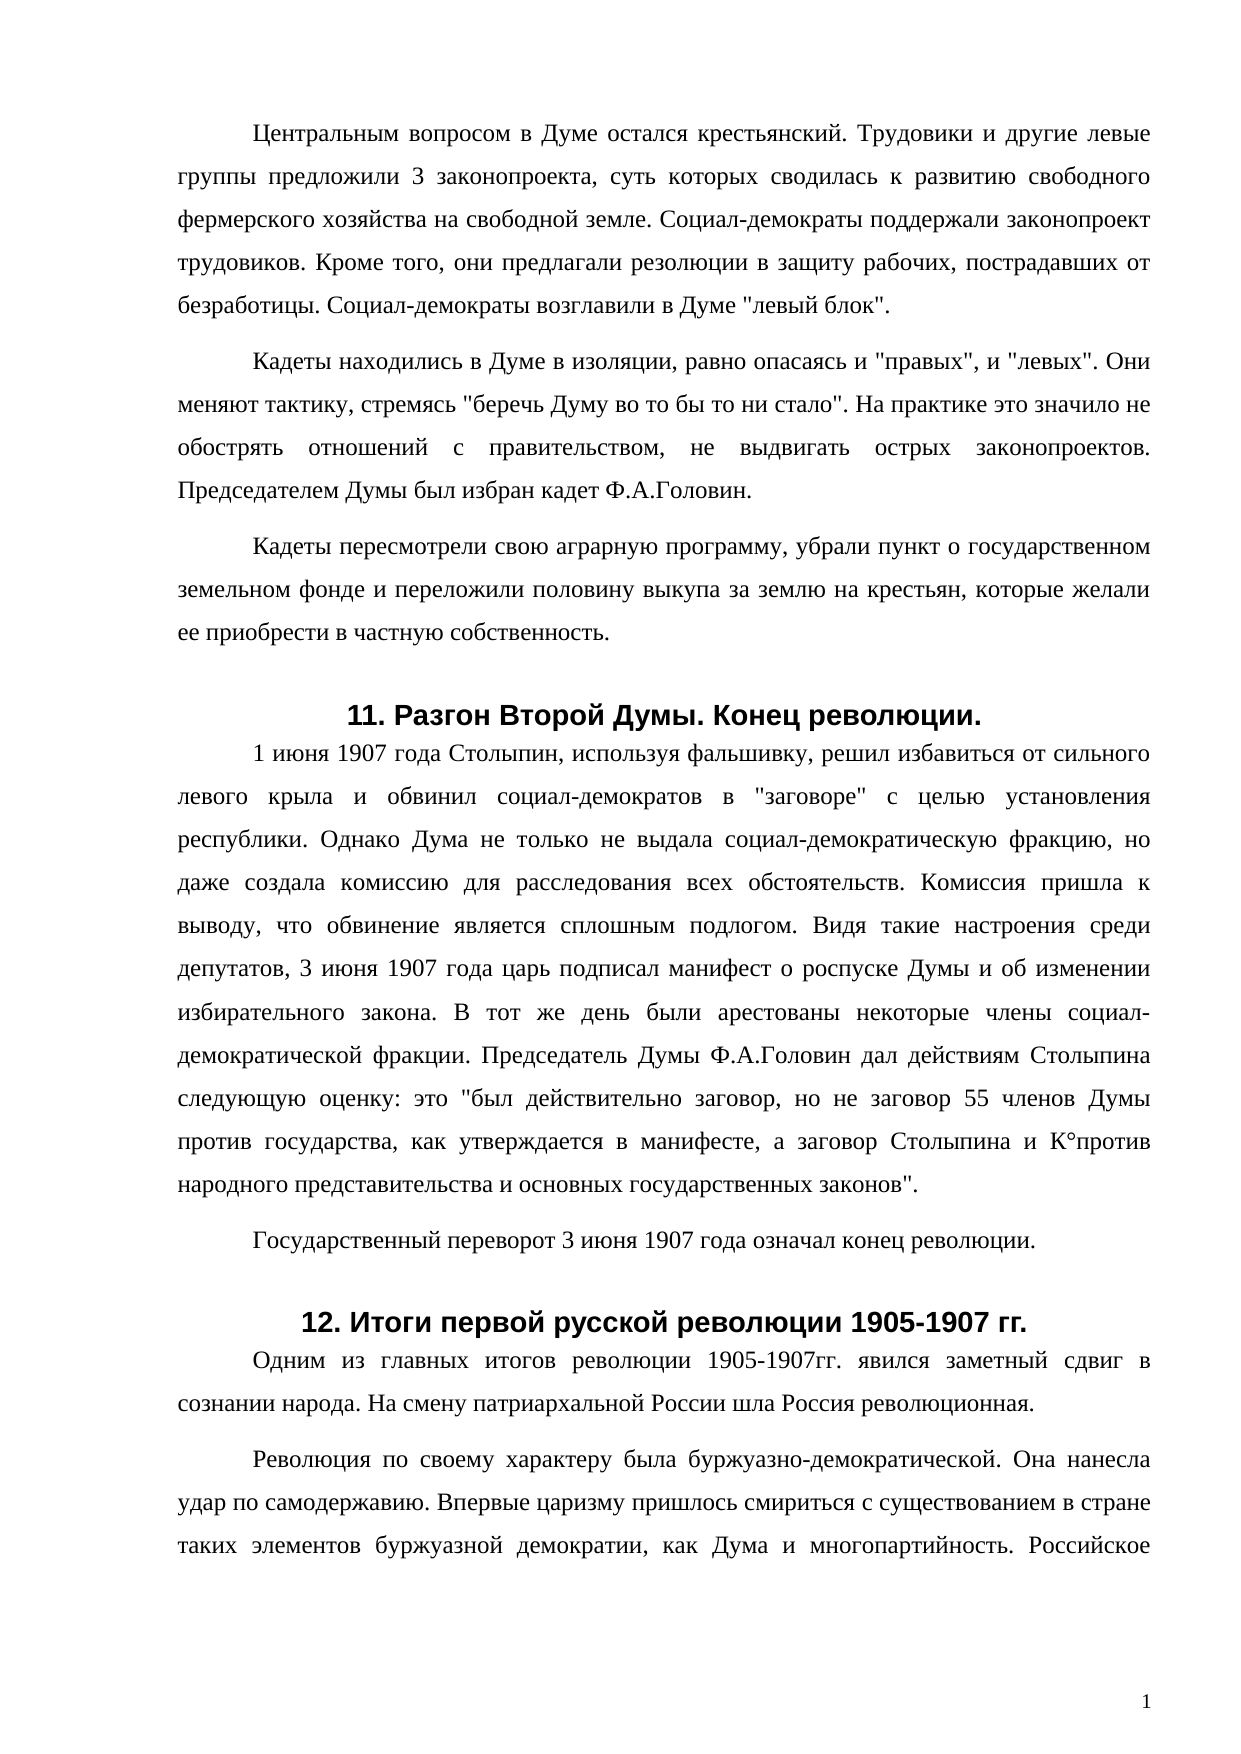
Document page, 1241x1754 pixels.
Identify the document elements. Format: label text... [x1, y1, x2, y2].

text Одним из главных итогов революции 1905-1907гг. явился заметный сдвиг в сознании народа. На смену патриархальной России шла Россия революционная. [177, 1345, 1152, 1417]
text Государственный переворот 3 июня 1907 года означал конец революции. [177, 1225, 1152, 1253]
text 1 июня 1907 года Столыпин, используя фальшивку, решил избавиться от сильного левого крыла и обвинил социал-демократов в "заговоре" с целью установления республики. Однако Дума не только не выдала социал-демократическую фракцию, но даже создала комиссию для расследования всех обстоятельств. Комиссия пришла к выводу, что обвинение является сплошным подлогом. Видя такие настроения среди депутатов, 3 июня 1907 года царь подписал манифест о роспуске Думы и об изменении избирательного закона. В тот же день были арестованы некоторые члены социал-демократической фракции. Председатель Думы Ф.А.Головин дал действиям Столыпина следующую оценку: это "был действительно заговор, но не заговор 55 членов Думы против государства, как утверждается в манифесте, а заговор Столыпина и К°против народного представительства и основных государственных законов". [177, 738, 1152, 1198]
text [177, 1444, 1152, 1559]
text Кадеты пересмотрели свою аграрную программу, убрали пункт о государственном земельном фонде и переложили половину выкупа за землю на крестьян, которые желали ее приобрести в частную собственность. [177, 531, 1152, 646]
text Кадеты находились в Думе в изоляции, равно опасаясь и "правых", и "левых". Они меняют тактику, стремясь "беречь Думу во то бы то ни стало". На практике это значило не обострять отношений с правительством, не выдвигать острых законопроектов. Председателем Думы был избран кадет Ф.А.Головин. [177, 346, 1152, 504]
subtitle 11. Разгон Второй Думы. Конец революции. [177, 698, 1152, 732]
text Центральным вопросом в Думе остался крестьянский. Трудовики и другие левые группы предложили 3 законопроекта, суть которых сводилась к развитию свободного фермерского хозяйства на свободной земле. Социал-демократы поддержали законопроект трудовиков. Кроме того, они предлагали резолюции в защиту рабочих, пострадавших от безработицы. Социал-демократы возглавили в Думе "левый блок". [177, 118, 1152, 319]
subtitle 12. Итоги первой русской революции 1905-1907 гг. [177, 1305, 1152, 1339]
